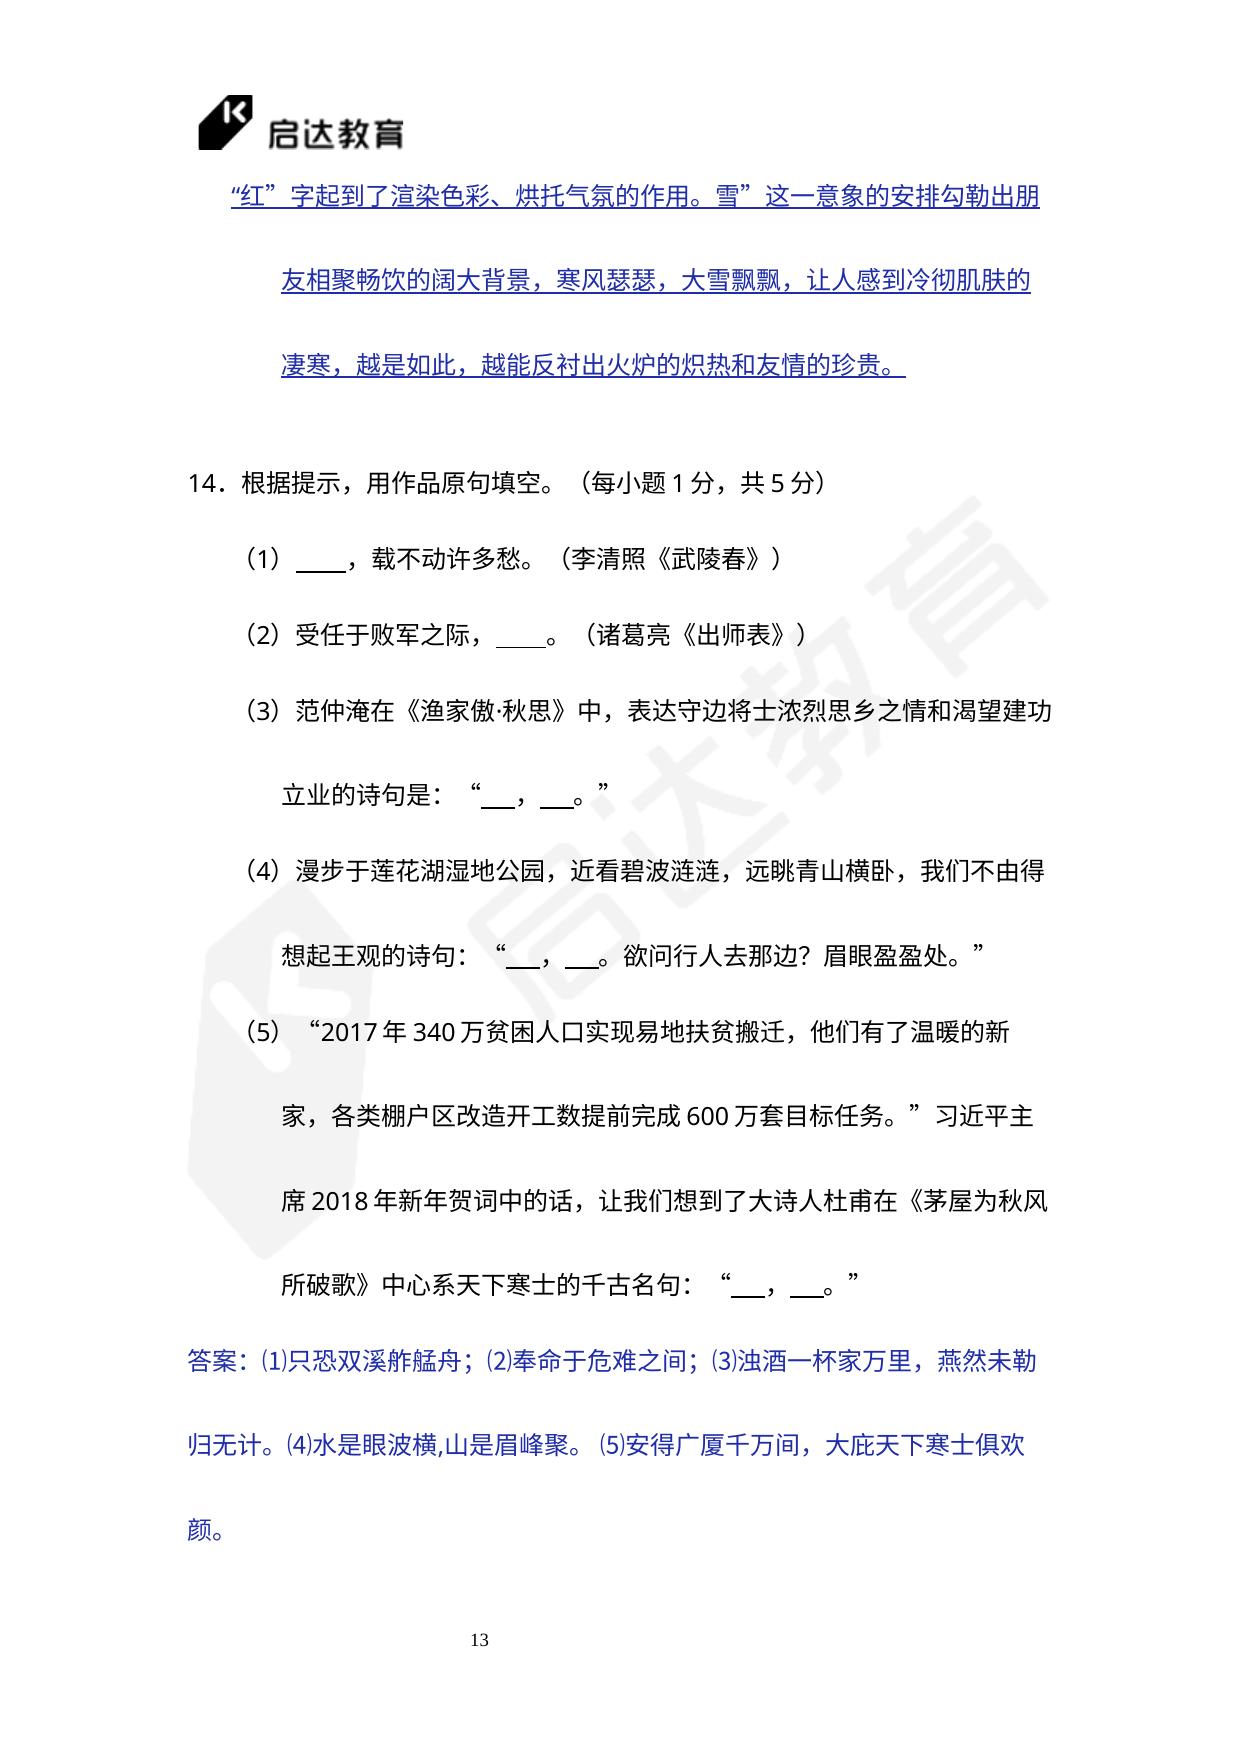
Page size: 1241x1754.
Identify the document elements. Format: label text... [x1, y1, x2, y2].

text 14．根据提示，用作品原句填空。（每小题1分，共5分） [187, 449, 1053, 514]
text （2）受任于败军之际， 。（诸葛亮《出师表》） [231, 601, 1053, 666]
text （4）漫步于莲花湖湿地公园，近看碧波涟涟，远眺青山横卧，我们不由得想起王观的诗句：“ ， 。欲问行人去那边？眉眼盈盈处。” [231, 837, 1053, 987]
text （5）“2017年340万贫困人口实现易地扶贫搬迁，他们有了温暖的新家，各类棚户区改造开工数提前完成600万套目标任务。”习近平主席2018年新年贺词中的话，让我们想到了大诗人杜甫在《茅屋为秋风所破歌》中心系天下寒士的千古名句：“ ， 。” [231, 998, 1053, 1316]
text 答案：⑴只恐双溪舴艋舟；⑵奉命于危难之间；⑶浊酒一杯家万里，燕然未勒归无计。⑷水是眼波横,山是眉峰聚。 ⑸安得广厦千万间，大庇天下寒士俱欢颜。 [187, 1327, 1053, 1561]
text （3）范仲淹在《渔家傲·秋思》中，表达守边将士浓烈思乡之情和渴望建功立业的诗句是：“ ， 。” [231, 677, 1053, 826]
text （1） ，载不动许多愁。（李清照《武陵春》） [231, 525, 1053, 590]
text “红”字起到了渲染色彩、烘托气氛的作用。雪”这一意象的安排勾勒出朋友相聚畅饮的阔大背景，寒风瑟瑟，大雪飘飘，让人感到冷彻肌肤的凄寒，越是如此，越能反衬出火炉的炽热和友情的珍贵。 [231, 162, 1053, 396]
picture [198, 95, 404, 150]
